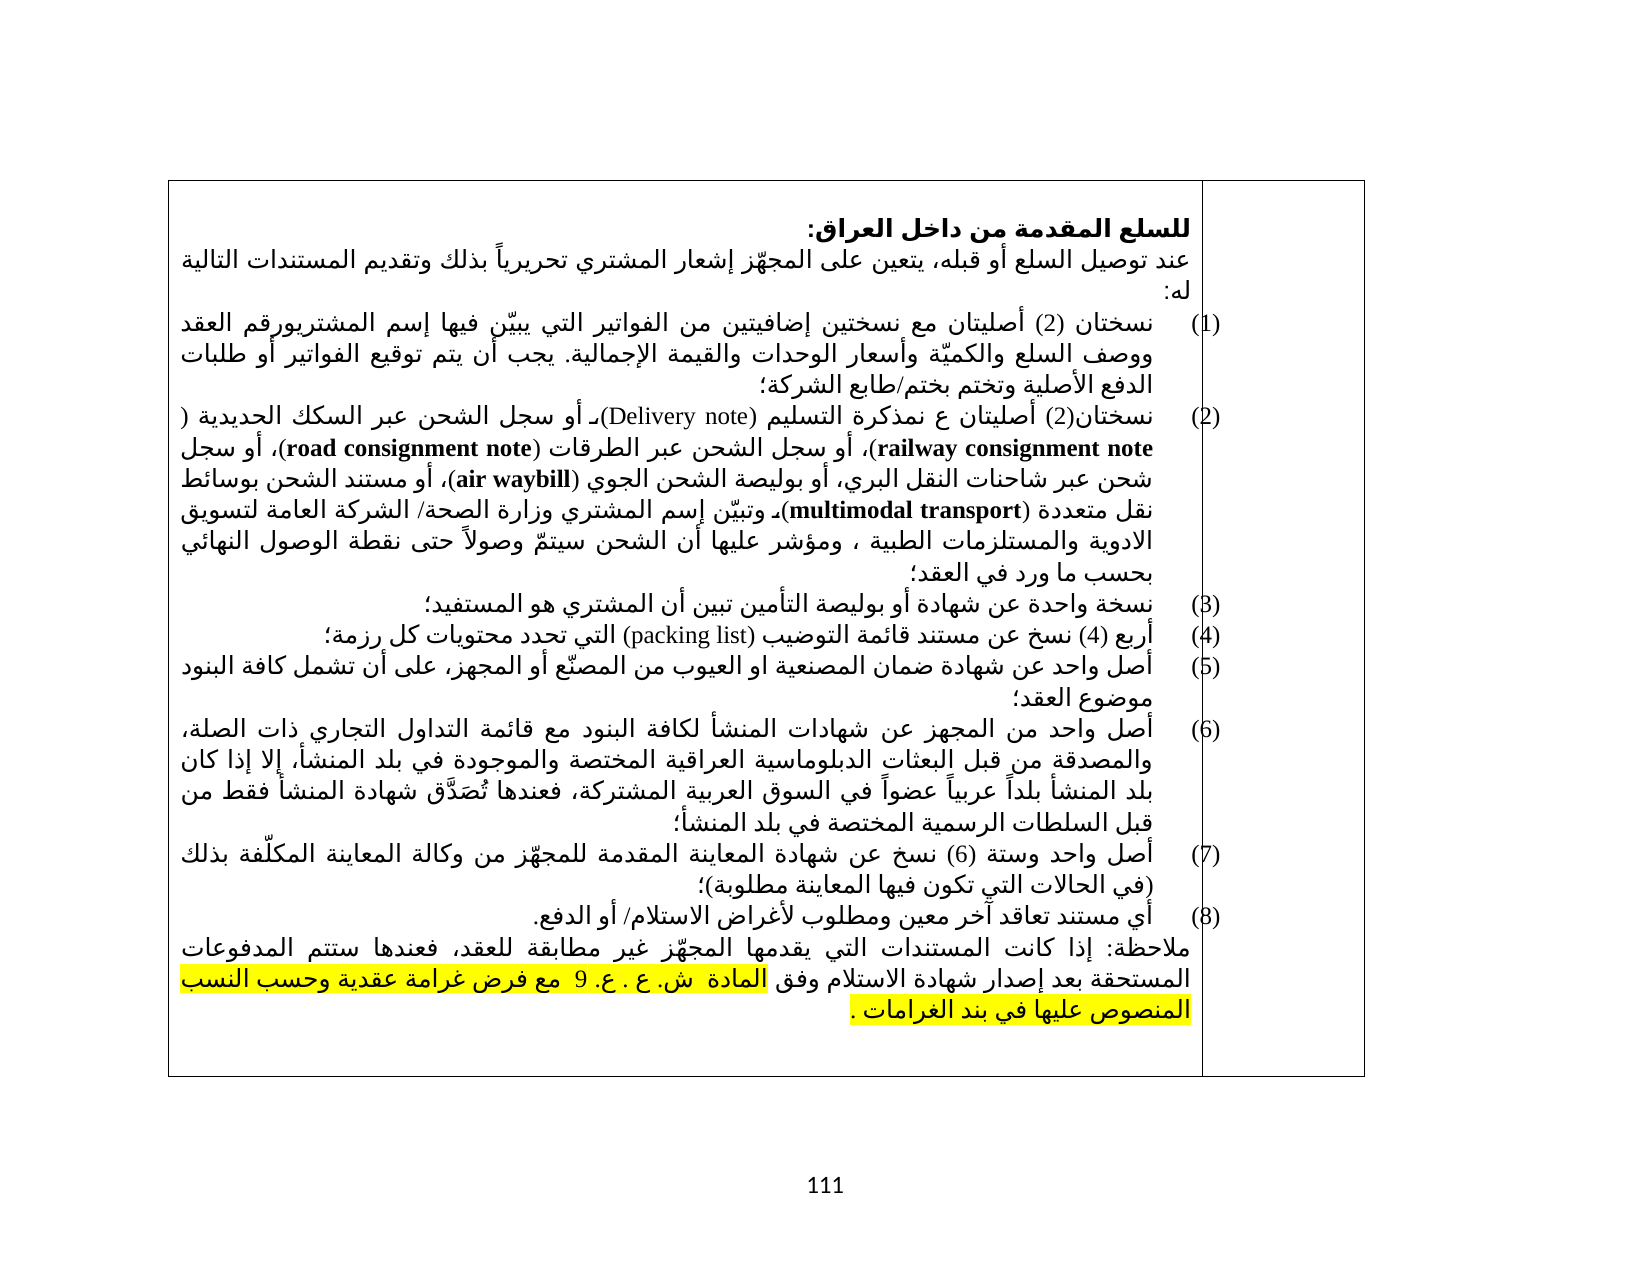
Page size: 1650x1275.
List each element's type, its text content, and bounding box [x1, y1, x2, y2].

table_cell ش.ع.ع 11.1 و11.3 [1203, 181, 1364, 1076]
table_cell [169, 181, 1202, 1076]
